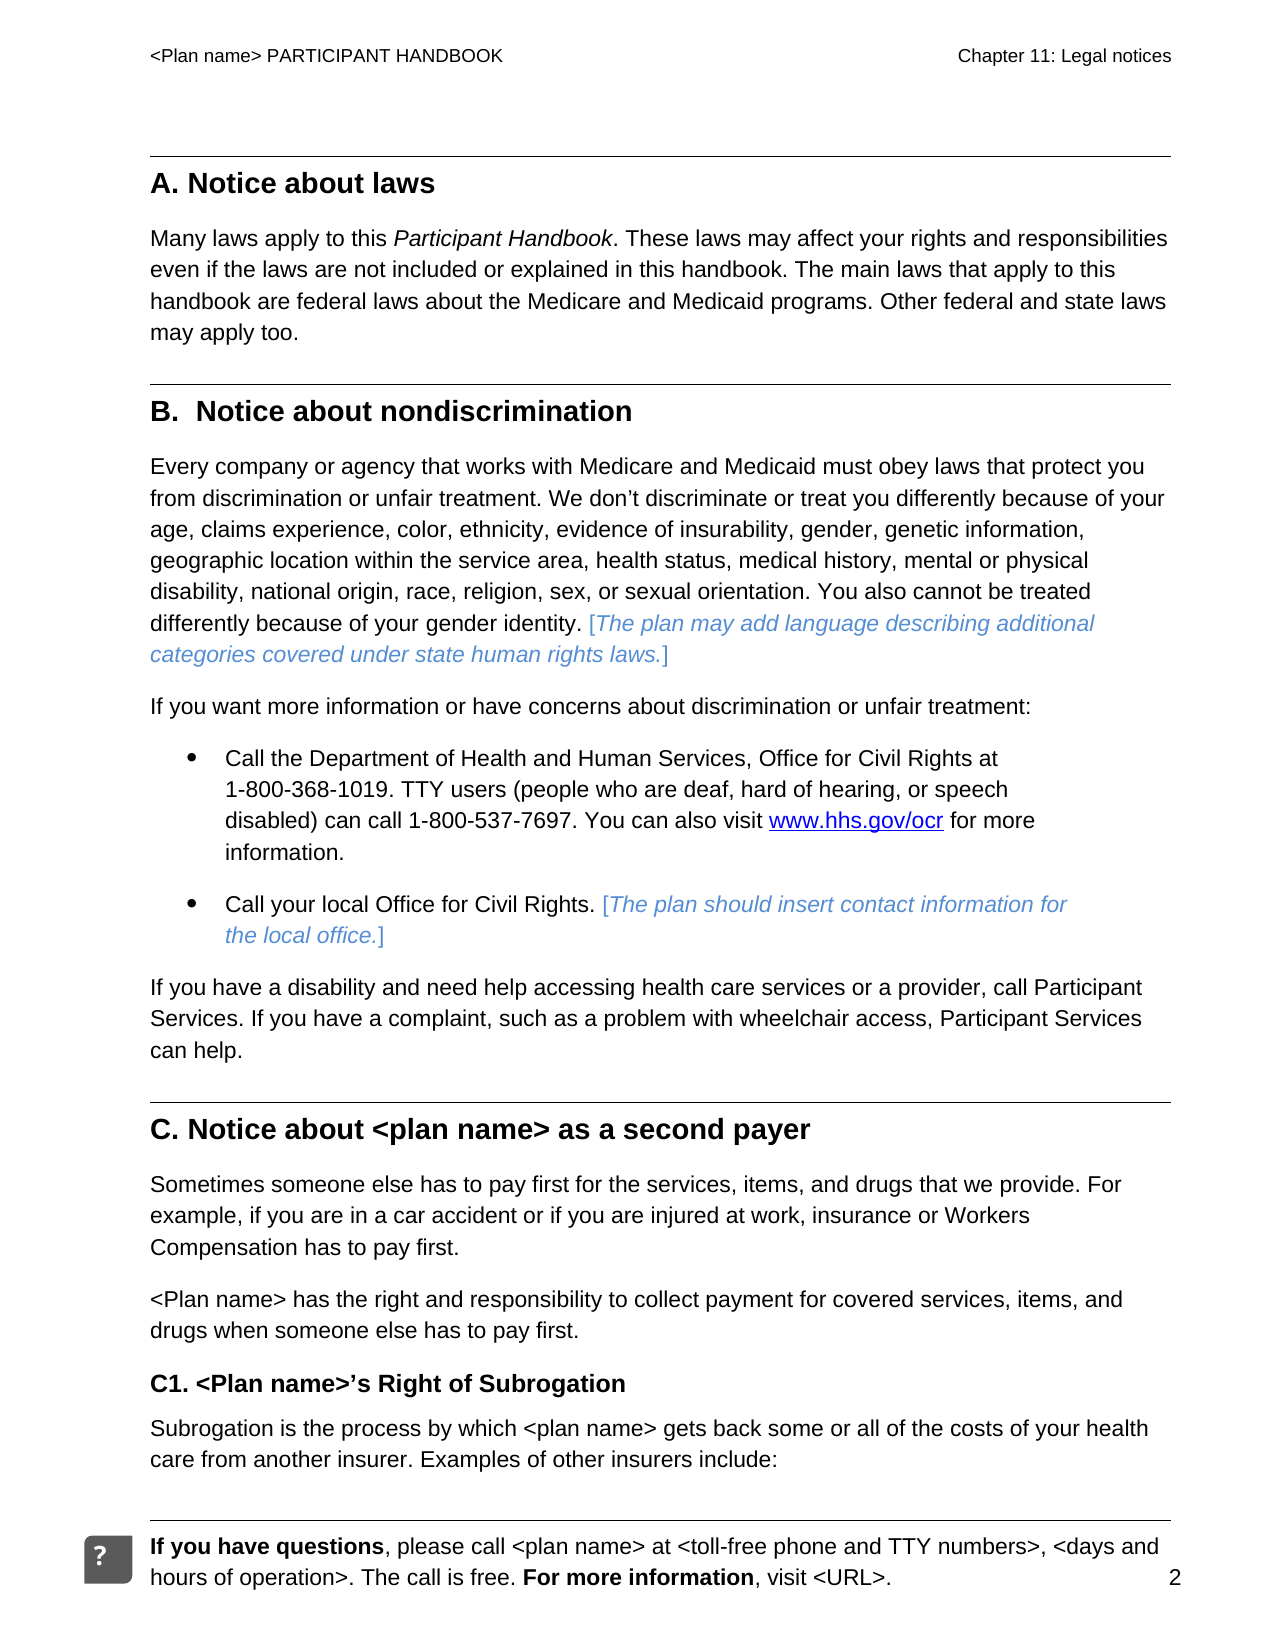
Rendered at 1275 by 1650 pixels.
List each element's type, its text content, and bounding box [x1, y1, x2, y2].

list Call the Department of Health and Human Services, Office for Civil Rights at 1-800-368-1019. TTY users (people who are deaf, hard of hearing, or speech disabled) can call 1-800-537-7697. You can also visit www.hhs.gov/ocr for more information. [187, 741, 1096, 866]
text Sometimes someone else has to pay first for the services, items, and drugs that we provide. For example, if you are in a car accident or if you are injured at work, insurance or Workers Compensation has to pay first. [150, 1167, 1171, 1261]
subtitle C1. <Plan name>’s Right of Subrogation [150, 1365, 1096, 1399]
text Many laws apply to this Participant Handbook. These laws may affect your rights and responsibilities even if the laws are not included or explained in this handbook. The main laws that apply to this handbook are federal laws about the Medicare and Medicaid programs. Other federal and state laws may apply too. [150, 222, 1171, 347]
text <Plan name> has the right and responsibility to collect payment for covered services, items, and drugs when someone else has to pay first. [150, 1282, 1171, 1344]
subtitle Notice about laws [150, 157, 1171, 201]
subtitle Notice about nondiscrimination [150, 385, 1171, 429]
text Subrogation is the process by which <plan name> gets back some or all of the costs of your health care from another insurer. Examples of other insurers include: [150, 1411, 1171, 1474]
subtitle Notice about <plan name> as a second payer [150, 1103, 1171, 1147]
text If you want more information or have concerns about discrimination or unfair treatment: [150, 689, 1171, 721]
text If you have a disability and need help accessing health care services or a provider, call Participant Services. If you have a complaint, such as a problem with wheelchair access, Participant Services can help. [150, 971, 1171, 1064]
text Every company or agency that works with Medicare and Medicaid must obey laws that protect you from discrimination or unfair treatment. We don’t discriminate or treat you differently because of your age, claims experience, color, ethnicity, evidence of insurability, gender, genetic information, geographic location within the service area, health status, medical history, mental or physical disability, national origin, race, religion, sex, or sexual orientation. You also cannot be treated differently because of your gender identity. [The plan may add language describing additional categories covered under state human rights laws.] [150, 450, 1171, 668]
list Call your local Office for Civil Rights. [The plan should insert contact information for the local office.] [187, 887, 1096, 950]
